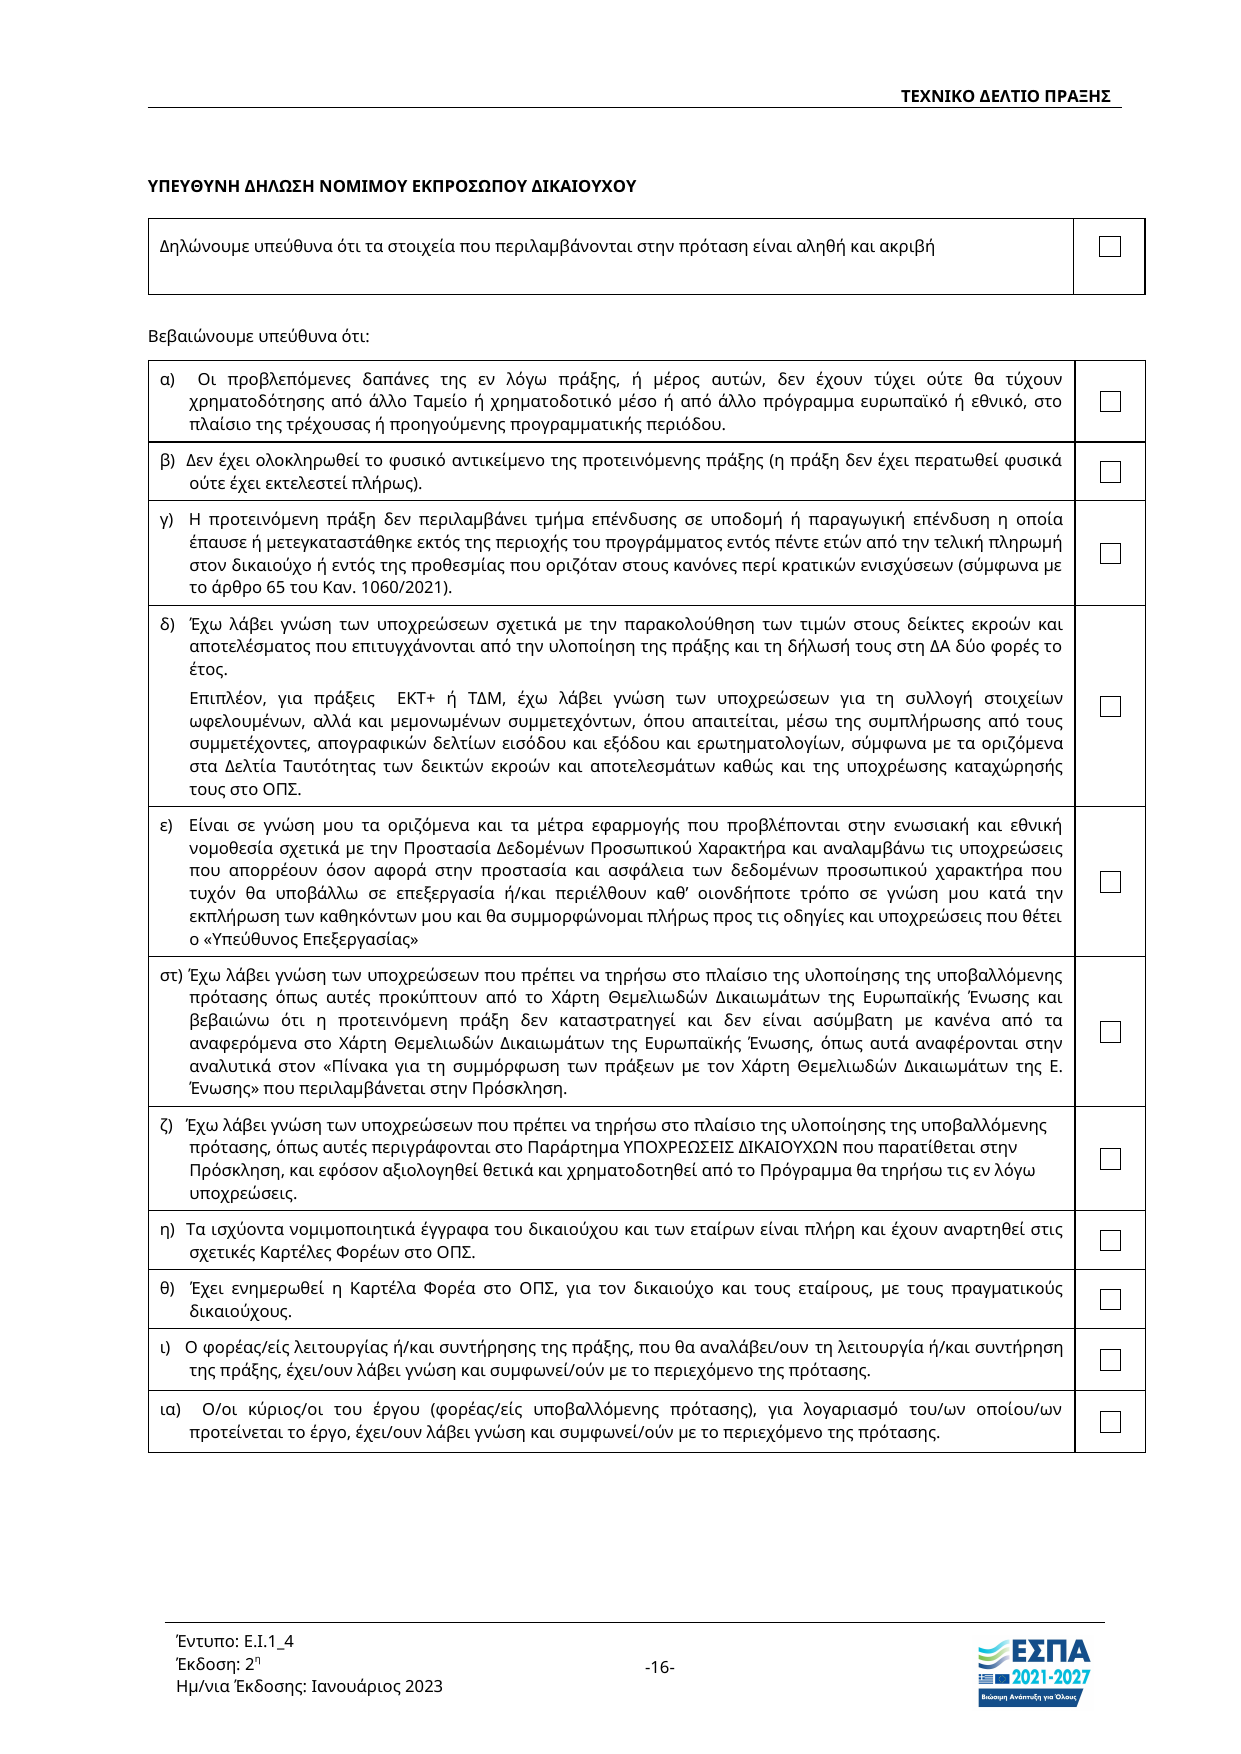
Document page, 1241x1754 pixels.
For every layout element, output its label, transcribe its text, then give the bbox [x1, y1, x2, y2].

table_cell [1076, 1270, 1145, 1328]
table_cell ε) Είναι σε γνώση μου τα οριζόμενα και τα μέτρα εφαρμογής που προβλέπονται στην ενωσιακή και εθνική νομοθεσία σχετικά με την Προστασία Δεδομένων Προσωπικού Χαρακτήρα και αναλαμβάνω τις υποχρεώσεις που απορρέουν όσον αφορά στην προστασία και ασφάλεια των δεδομένων προσωπικού χαρακτήρα που τυχόν θα υποβάλλω σε επεξεργασία ή/και περιέλθουν καθ’ οιονδήποτε τρόπο σε γνώση μου κατά την εκπλήρωση των καθηκόντων μου και θα συμμορφώνομαι πλήρως προς τις οδηγίες και υποχρεώσεις που θέτει ο «Υπεύθυνος Επεξεργασίας» [149, 807, 1074, 956]
table_cell [1076, 501, 1145, 605]
table_cell θ) Έχει ενημερωθεί η Καρτέλα Φορέα στο ΟΠΣ, για τον δικαιούχο και τους εταίρους, με τους πραγματικούς δικαιούχους. [149, 1270, 1074, 1328]
table_cell η) Τα ισχύοντα νομιμοποιητικά έγγραφα του δικαιούχου και των εταίρων είναι πλήρη και έχουν αναρτηθεί στις σχετικές Καρτέλες Φορέων στο ΟΠΣ. [149, 1211, 1074, 1269]
text Βεβαιώνουμε υπεύθυνα ότι: [148, 324, 1122, 347]
table_header [1074, 219, 1144, 294]
table_header α) Οι προβλεπόμενες δαπάνες της εν λόγω πράξης, ή μέρος αυτών, δεν έχουν τύχει ούτε θα τύχουν χρηματοδότησης από άλλο Ταμείο ή χρηματοδοτικό μέσο ή από άλλο πρόγραμμα ευρωπαϊκό ή εθνικό, στο πλαίσιο της τρέχουσας ή προηγούμενης προγραμματικής περιόδου. [149, 361, 1074, 441]
table_cell ια) Ο/οι κύριος/οι του έργου (φορέας/είς υποβαλλόμενης πρότασης), για λογαριασμό του/ων οποίου/ων προτείνεται το έργο, έχει/ουν λάβει γνώση και συμφωνεί/ούν με το περιεχόμενο της πρότασης. [149, 1391, 1074, 1452]
table_cell γ) Η προτεινόμενη πράξη δεν περιλαμβάνει τμήμα επένδυσης σε υποδομή ή παραγωγική επένδυση η οποία έπαυσε ή μετεγκαταστάθηκε εκτός της περιοχής του προγράμματος εντός πέντε ετών από την τελική πληρωμή στον δικαιούχο ή εντός της προθεσμίας που οριζόταν στους κανόνες περί κρατικών ενισχύσεων (σύμφωνα με το άρθρο 65 του Καν. 1060/2021). [149, 501, 1074, 605]
table_cell β) Δεν έχει ολοκληρωθεί το φυσικό αντικείμενο της προτεινόμενης πράξης (η πράξη δεν έχει περατωθεί φυσικά ούτε έχει εκτελεστεί πλήρως). [149, 443, 1074, 500]
table_cell ι) Ο φορέας/είς λειτουργίας ή/και συντήρησης της πράξης, που θα αναλάβει/ουν τη λειτουργία ή/και συντήρηση της πράξης, έχει/ουν λάβει γνώση και συμφωνεί/ούν με το περιεχόμενο της πρότασης. [149, 1329, 1074, 1390]
table_cell [1076, 807, 1145, 956]
table_cell [1076, 957, 1145, 1106]
table_cell [1076, 606, 1145, 806]
table_header Δηλώνουμε υπεύθυνα ότι τα στοιχεία που περιλαμβάνονται στην πρόταση είναι αληθή και ακριβή [149, 219, 1073, 294]
table_cell ζ) Έχω λάβει γνώση των υποχρεώσεων που πρέπει να τηρήσω στο πλαίσιο της υλοποίησης της υποβαλλόμενης πρότασης, όπως αυτές περιγράφονται στο Παράρτημα ΥΠΟΧΡΕΩΣΕΙΣ ΔΙΚΑΙΟΥΧΩΝ που παρατίθεται στην Πρόσκληση, και εφόσον αξιολογηθεί θετικά και χρηματοδοτηθεί από το Πρόγραμμα θα τηρήσω τις εν λόγω υποχρεώσεις. [149, 1107, 1074, 1210]
table_cell στ) Έχω λάβει γνώση των υποχρεώσεων που πρέπει να τηρήσω στο πλαίσιο της υλοποίησης της υποβαλλόμενης πρότασης όπως αυτές προκύπτουν από το Χάρτη Θεμελιωδών Δικαιωμάτων της Ευρωπαϊκής Ένωσης και βεβαιώνω ότι η προτεινόμενη πράξη δεν καταστρατηγεί και δεν είναι ασύμβατη με κανένα από τα αναφερόμενα στο Χάρτη Θεμελιωδών Δικαιωμάτων της Ευρωπαϊκής Ένωσης, όπως αυτά αναφέρονται στην αναλυτικά στον «Πίνακα για τη συμμόρφωση των πράξεων με τον Χάρτη Θεμελιωδών Δικαιωμάτων της Ε. Ένωσης» που περιλαμβάνεται στην Πρόσκληση. [149, 957, 1074, 1106]
table_cell [1076, 1211, 1145, 1269]
table_cell δ) Έχω λάβει γνώση των υποχρεώσεων σχετικά με την παρακολούθηση των τιμών στους δείκτες εκροών και αποτελέσματος που επιτυγχάνονται από την υλοποίηση της πράξης και τη δήλωσή τους στη ΔΑ δύο φορές το έτος. Επιπλέον, για πράξεις ΕΚΤ+ ή ΤΔΜ, έχω λάβει γνώση των υποχρεώσεων για τη συλλογή στοιχείων ωφελουμένων, αλλά και μεμονωμένων συμμετεχόντων, όπου απαιτείται, μέσω της συμπλήρωσης από τους συμμετέχοντες, απογραφικών δελτίων εισόδου και εξόδου και ερωτηματολογίων, σύμφωνα με τα οριζόμενα στα Δελτία Ταυτότητας των δεικτών εκροών και αποτελεσμάτων καθώς και της υποχρέωσης καταχώρησής τους στο ΟΠΣ. [149, 606, 1074, 806]
table_cell [1076, 443, 1145, 500]
table_header [1076, 361, 1145, 441]
table_cell [1076, 1391, 1145, 1452]
picture [972, 1635, 1095, 1711]
table_cell [1076, 1107, 1145, 1210]
text ΥΠΕΥΘΥΝΗ ΔΗΛΩΣΗ ΝΟΜΙΜΟΥ ΕΚΠΡΟΣΩΠΟΥ ΔΙΚΑΙΟΥΧΟΥ [148, 174, 1122, 197]
table_cell [1076, 1329, 1145, 1390]
